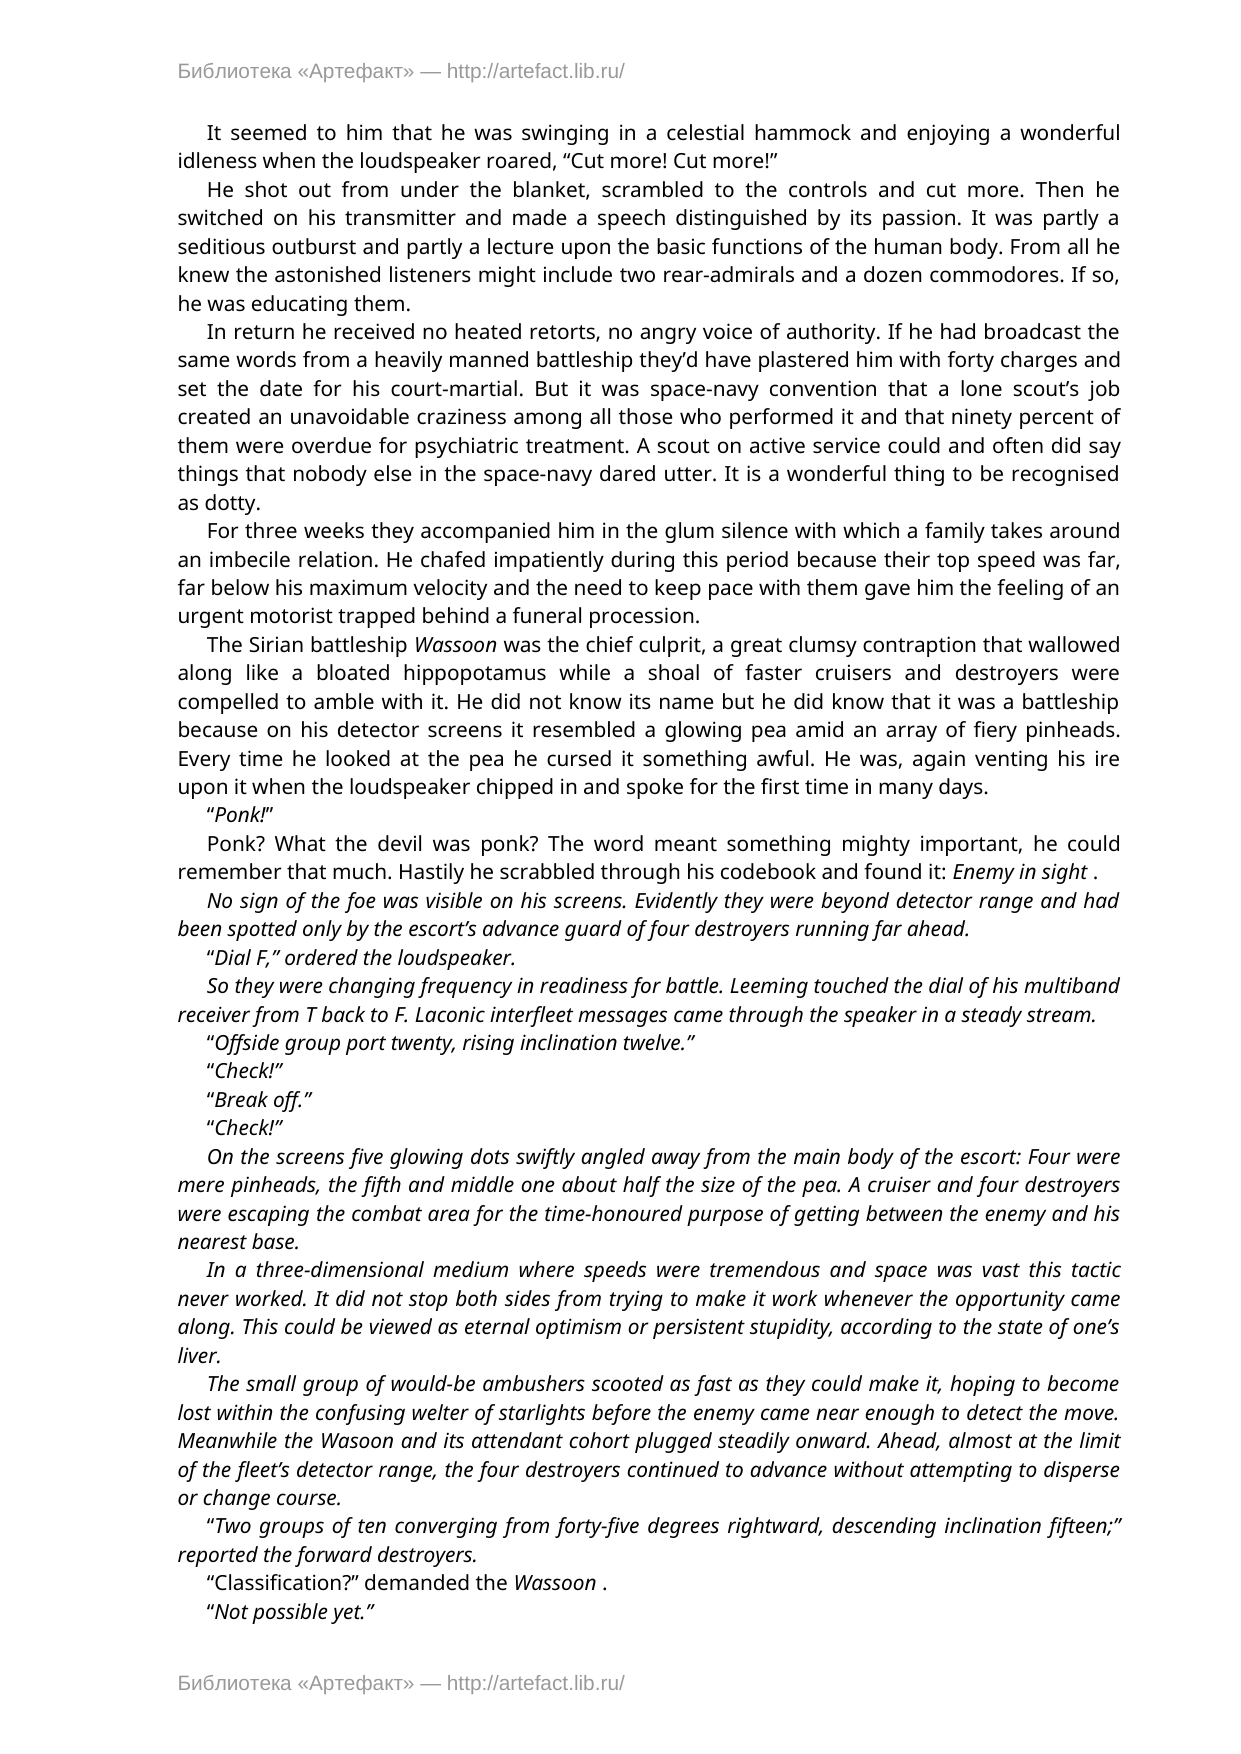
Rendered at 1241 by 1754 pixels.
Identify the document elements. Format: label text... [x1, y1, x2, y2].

text No sign of the foe was visible on his screens. Evidently they were beyond detector range and had been spotted only by the escort’s advance guard of four destroyers running far ahead. [177, 886, 1122, 943]
text “Dial F,” ordered the loudspeaker. [177, 943, 1122, 971]
text In return he received no heated retorts, no angry voice of authority. If he had broadcast the same words from a heavily manned battleship they’d have plastered him with forty charges and set the date for his court-martial. But it was space-navy convention that a lone scout’s job created an unavoidable craziness among all those who performed it and that ninety percent of them were overdue for psychiatric treatment. A scout on active service could and often did say things that nobody else in the space-navy dared utter. It is a wonderful thing to be recognised as dotty. [177, 317, 1122, 516]
text “Two groups of ten converging from forty-five degrees rightward, descending inclination fifteen;” reported the forward destroyers. [177, 1512, 1122, 1568]
text “Classification?” demanded the Wassoon . [177, 1568, 1122, 1597]
text “Not possible yet.” [177, 1597, 1122, 1625]
text For three weeks they accompanied him in the glum silence with which a family takes around an imbecile relation. He chafed impatiently during this period because their top speed was far, far below his maximum velocity and the need to keep pace with them gave him the feeling of an urgent motorist trapped behind a funeral procession. [177, 516, 1122, 630]
text “Check!” [177, 1113, 1122, 1142]
text He shot out from under the blanket, scrambled to the controls and cut more. Then he switched on his transmitter and made a speech distinguished by its passion. It was partly a seditious outburst and partly a lecture upon the basic functions of the human body. From all he knew the astonished listeners might include two rear-admirals and a dozen commodores. If so, he was educating them. [177, 175, 1122, 317]
text In a three-dimensional medium where speeds were tremendous and space was vast this tactic never worked. It did not stop both sides from trying to make it work whenever the opportunity came along. This could be viewed as eternal optimism or persistent stupidity, according to the state of one’s liver. [177, 1256, 1122, 1369]
text It seemed to him that he was swinging in a celestial hammock and enjoying a wonderful idleness when the loudspeaker roared, “Cut more! Cut more!” [177, 118, 1122, 175]
text “Check!” [177, 1057, 1122, 1085]
text So they were changing frequency in readiness for battle. Leeming touched the dial of his multiband receiver from T back to F. Laconic interfleet messages came through the speaker in a steady stream. [177, 971, 1122, 1028]
text The small group of would-be ambushers scooted as fast as they could make it, hoping to become lost within the confusing welter of starlights before the enemy came near enough to detect the move. Meanwhile the Wasoon and its attendant cohort plugged steadily onward. Ahead, almost at the limit of the fleet’s detector range, the four destroyers continued to advance without attempting to disperse or change course. [177, 1369, 1122, 1512]
text The Sirian battleship Wassoon was the chief culprit, a great clumsy contraption that wallowed along like a bloated hippopotamus while a shoal of faster cruisers and destroyers were compelled to amble with it. He did not know its name but he did know that it was a battleship because on his detector screens it resembled a glowing pea amid an array of fiery pinheads. Every time he looked at the pea he cursed it something awful. He was, again venting his ire upon it when the loudspeaker chipped in and spoke for the first time in many days. [177, 630, 1122, 801]
text On the screens five glowing dots swiftly angled away from the main body of the escort: Four were mere pinheads, the fifth and middle one about half the size of the pea. A cruiser and four destroyers were escaping the combat area for the time-honoured purpose of getting between the enemy and his nearest base. [177, 1142, 1122, 1256]
text “Ponk!” [177, 801, 1122, 829]
text “Offside group port twenty, rising inclination twelve.” [177, 1028, 1122, 1057]
text “Break off.” [177, 1085, 1122, 1113]
text Ponk? What the devil was ponk? The word meant something mighty important, he could remember that much. Hastily he scrabbled through his codebook and found it: Enemy in sight . [177, 829, 1122, 886]
